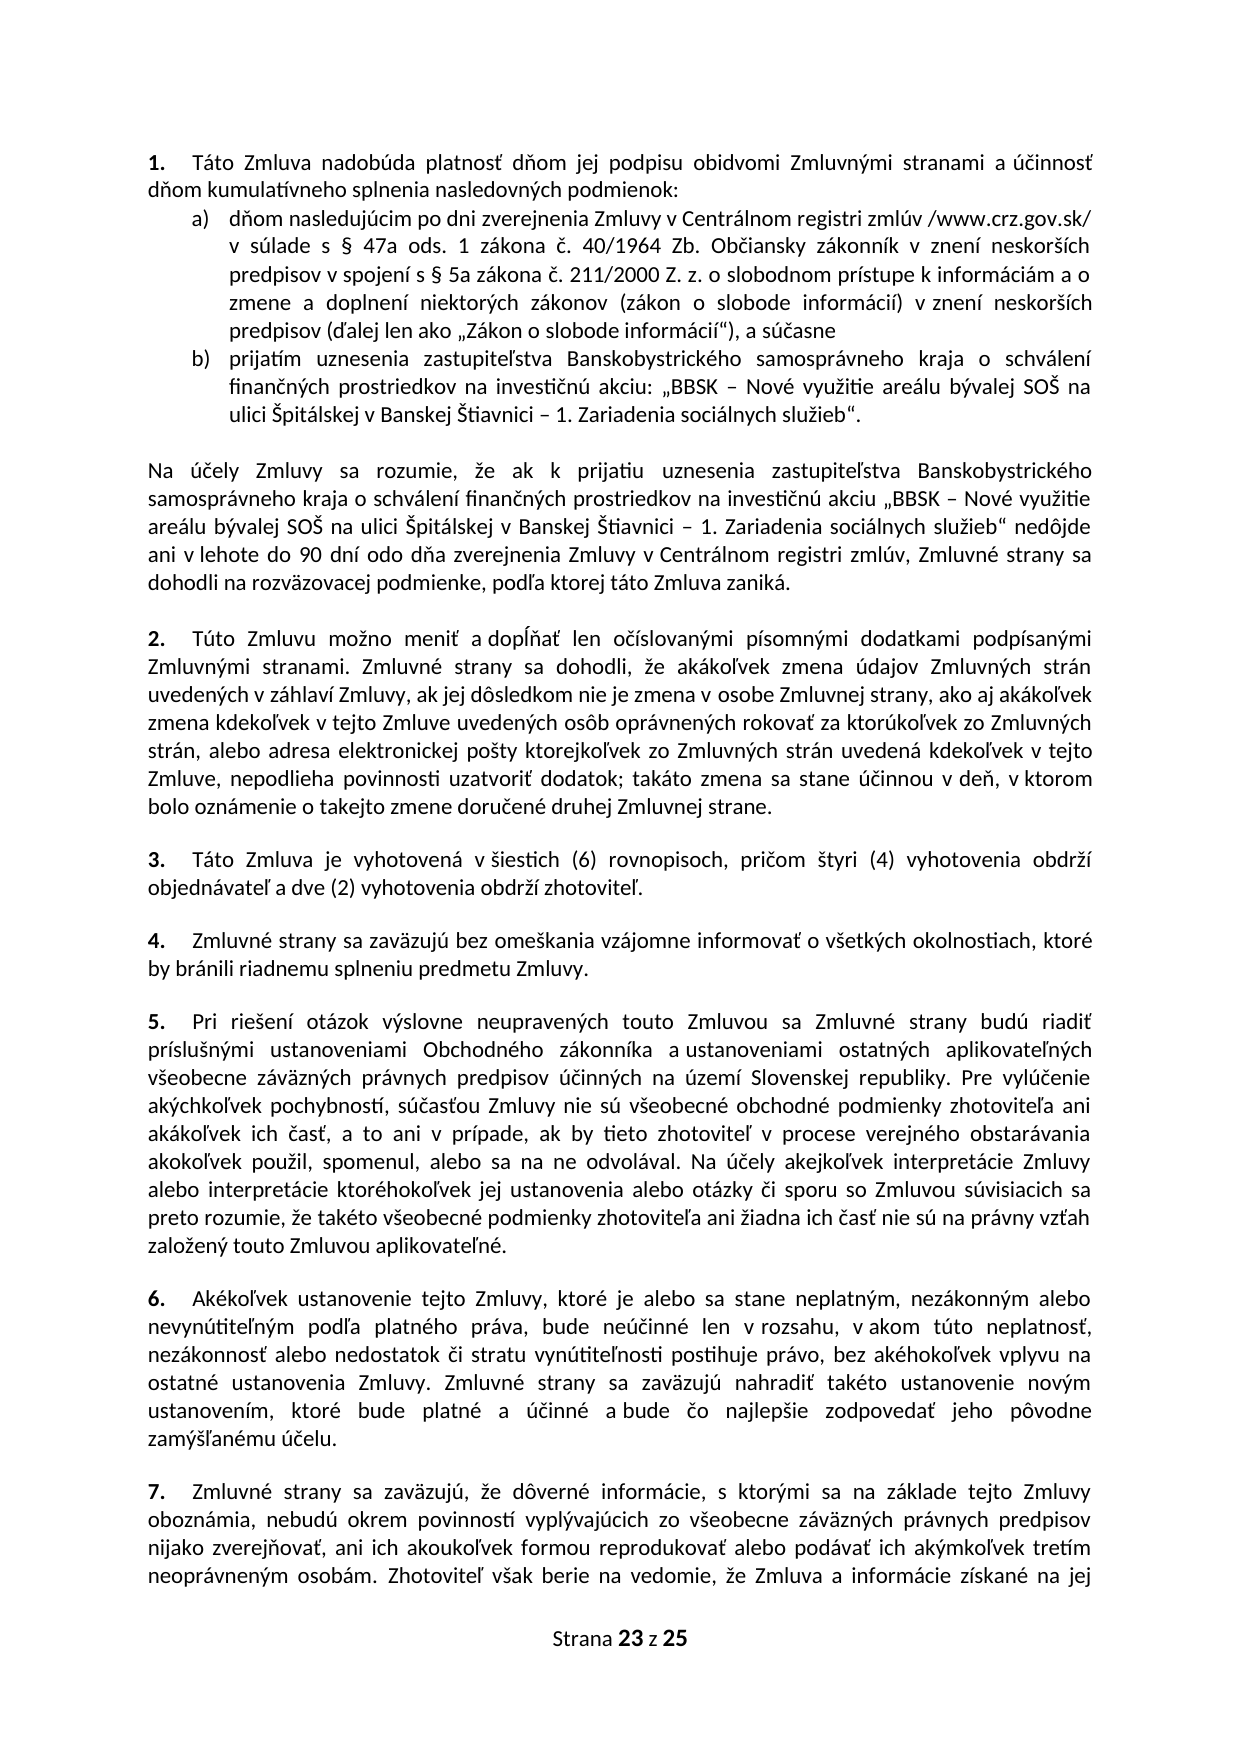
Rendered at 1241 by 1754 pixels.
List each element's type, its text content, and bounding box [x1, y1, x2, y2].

list Táto Zmluva je vyhotovená v šiestich (6) rovnopisoch, pričom štyri (4) vyhotovenia obdrží objednávateľ a dve (2) vyhotovenia obdrží zhotoviteľ. [148, 845, 1093, 901]
list Túto Zmluvu možno meniť a dopĺňať len očíslovanými písomnými dodatkami podpísanými Zmluvnými stranami. Zmluvné strany sa dohodli, že akákoľvek zmena údajov Zmluvných strán uvedených v záhlaví Zmluvy, ak jej dôsledkom nie je zmena v osobe Zmluvnej strany, ako aj akákoľvek zmena kdekoľvek v tejto Zmluve uvedených osôb oprávnených rokovať za ktorúkoľvek zo Zmluvných strán, alebo adresa elektronickej pošty ktorejkoľvek zo Zmluvných strán uvedená kdekoľvek v tejto Zmluve, nepodlieha povinnosti uzatvoriť dodatok; takáto zmena sa stane účinnou v deň, v ktorom bolo oznámenie o takejto zmene doručené druhej Zmluvnej strane. [148, 624, 1093, 820]
list Táto Zmluva nadobúda platnosť dňom jej podpisu obidvomi Zmluvnými stranami a účinnosť dňom kumulatívneho splnenia nasledovných podmienok: [148, 148, 1093, 204]
list dňom nasledujúcim po dni zverejnenia Zmluvy v Centrálnom registri zmlúv /www.crz.gov.sk/ v súlade s § 47a ods. 1 zákona č. 40/1964 Zb. Občiansky zákonník v znení neskorších predpisov v spojení s § 5a zákona č. 211/2000 Z. z. o slobodnom prístupe k informáciám a o zmene a doplnení niektorých zákonov (zákon o slobode informácií) v znení neskorších predpisov (ďalej len ako „Zákon o slobode informácií“), a súčasne [191, 204, 1093, 344]
list Akékoľvek ustanovenie tejto Zmluvy, ktoré je alebo sa stane neplatným, nezákonným alebo nevynútiteľným podľa platného práva, bude neúčinné len v rozsahu, v akom túto neplatnosť, nezákonnosť alebo nedostatok či stratu vynútiteľnosti postihuje právo, bez akéhokoľvek vplyvu na ostatné ustanovenia Zmluvy. Zmluvné strany sa zaväzujú nahradiť takéto ustanovenie novým ustanovením, ktoré bude platné a účinné a bude čo najlepšie zodpovedať jeho pôvodne zamýšľanému účelu. [148, 1284, 1093, 1452]
list Na účely Zmluvy sa rozumie, že ak k prijatiu uznesenia zastupiteľstva Banskobystrického samosprávneho kraja o schválení finančných prostriedkov na investičnú akciu „BBSK – Nové využitie areálu bývalej SOŠ na ulici Špitálskej v Banskej Štiavnici – 1. Zariadenia sociálnych služieb“ nedôjde ani v lehote do 90 dní odo dňa zverejnenia Zmluvy v Centrálnom registri zmlúv, Zmluvné strany sa dohodli na rozväzovacej podmienke, podľa ktorej táto Zmluva zaniká. [148, 456, 1093, 596]
list Zmluvné strany sa zaväzujú bez omeškania vzájomne informovať o všetkých okolnostiach, ktoré by bránili riadnemu splneniu predmetu Zmluvy. [148, 926, 1093, 982]
list prijatím uznesenia zastupiteľstva Banskobystrického samosprávneho kraja o schválení finančných prostriedkov na investičnú akciu: „BBSK – Nové využitie areálu bývalej SOŠ na ulici Špitálskej v Banskej Štiavnici – 1. Zariadenia sociálnych služieb“. [191, 344, 1093, 428]
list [148, 1477, 1093, 1589]
list Pri riešení otázok výslovne neupravených touto Zmluvou sa Zmluvné strany budú riadiť príslušnými ustanoveniami Obchodného zákonníka a ustanoveniami ostatných aplikovateľných všeobecne záväzných právnych predpisov účinných na území Slovenskej republiky. Pre vylúčenie akýchkoľvek pochybností, súčasťou Zmluvy nie sú všeobecné obchodné podmienky zhotoviteľa ani akákoľvek ich časť, a to ani v prípade, ak by tieto zhotoviteľ v procese verejného obstarávania akokoľvek použil, spomenul, alebo sa na ne odvolával. Na účely akejkoľvek interpretácie Zmluvy alebo interpretácie ktoréhokoľvek jej ustanovenia alebo otázky či sporu so Zmluvou súvisiacich sa preto rozumie, že takéto všeobecné podmienky zhotoviteľa ani žiadna ich časť nie sú na právny vzťah založený touto Zmluvou aplikovateľné. [148, 1007, 1093, 1259]
